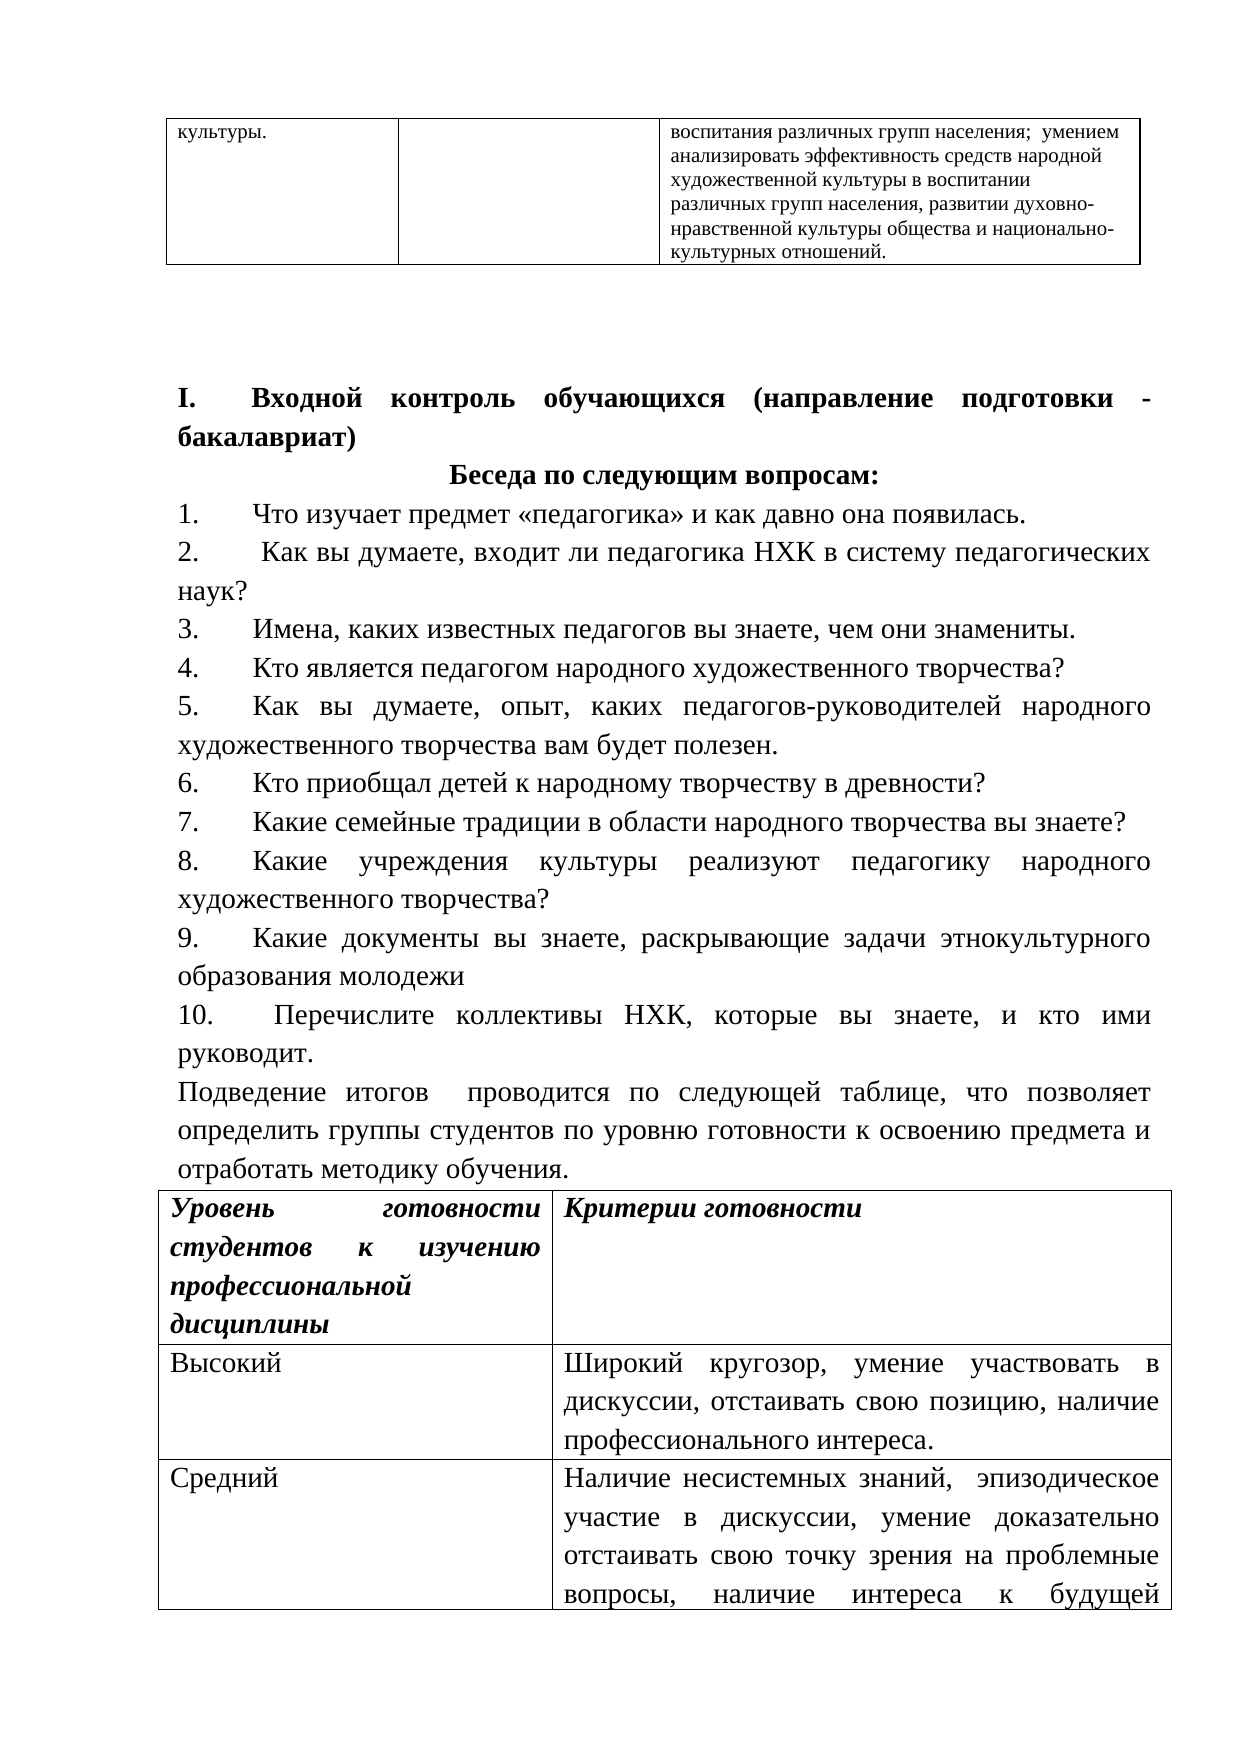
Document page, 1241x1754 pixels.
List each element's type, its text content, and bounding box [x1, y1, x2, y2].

list Перечислите коллективы НХК, которые вы знаете, и кто ими руководит. [177, 997, 1152, 1069]
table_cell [399, 119, 659, 263]
table_cell Высокий [159, 1345, 552, 1459]
list Входной контроль обучающихся (направление подготовки - бакалавриат) [177, 380, 1152, 452]
table_header Уровень готовности студентов к изучению профессиональной дисциплины [159, 1191, 552, 1344]
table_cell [553, 1460, 1171, 1609]
table_header Критерии готовности [553, 1191, 1171, 1344]
list Какие документы вы знаете, раскрывающие задачи этнокультурного образования молодежи [177, 920, 1152, 992]
list Кто приобщал детей к народному творчеству в древности? [177, 766, 1152, 799]
text Беседа по следующим вопросам: [177, 457, 1152, 491]
list Как вы думаете, опыт, каких педагогов-руководителей народного художественного творчества вам будет полезен. [177, 688, 1152, 761]
list Какие учреждения культуры реализуют педагогику народного художественного творчества? [177, 843, 1152, 915]
list Как вы думаете, входит ли педагогика НХК в систему педагогических наук? [177, 534, 1152, 606]
table_cell Широкий кругозор, умение участвовать в дискуссии, отстаивать свою позицию, наличие профессионального интереса. [553, 1345, 1171, 1459]
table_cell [660, 119, 1139, 263]
table_cell Средний [159, 1460, 552, 1609]
list Кто является педагогом народного художественного творчества? [177, 650, 1152, 683]
list Что изучает предмет «педагогика» и как давно она появилась. [177, 496, 1152, 529]
list Какие семейные традиции в области народного творчества вы знаете? [177, 804, 1152, 838]
list Имена, каких известных педагогов вы знаете, чем они знамениты. [177, 611, 1152, 645]
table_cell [167, 119, 398, 263]
text Подведение итогов проводится по следующей таблице, что позволяет определить группы студентов по уровню готовности к освоению предмета и отработать методику обучения. [177, 1074, 1152, 1184]
